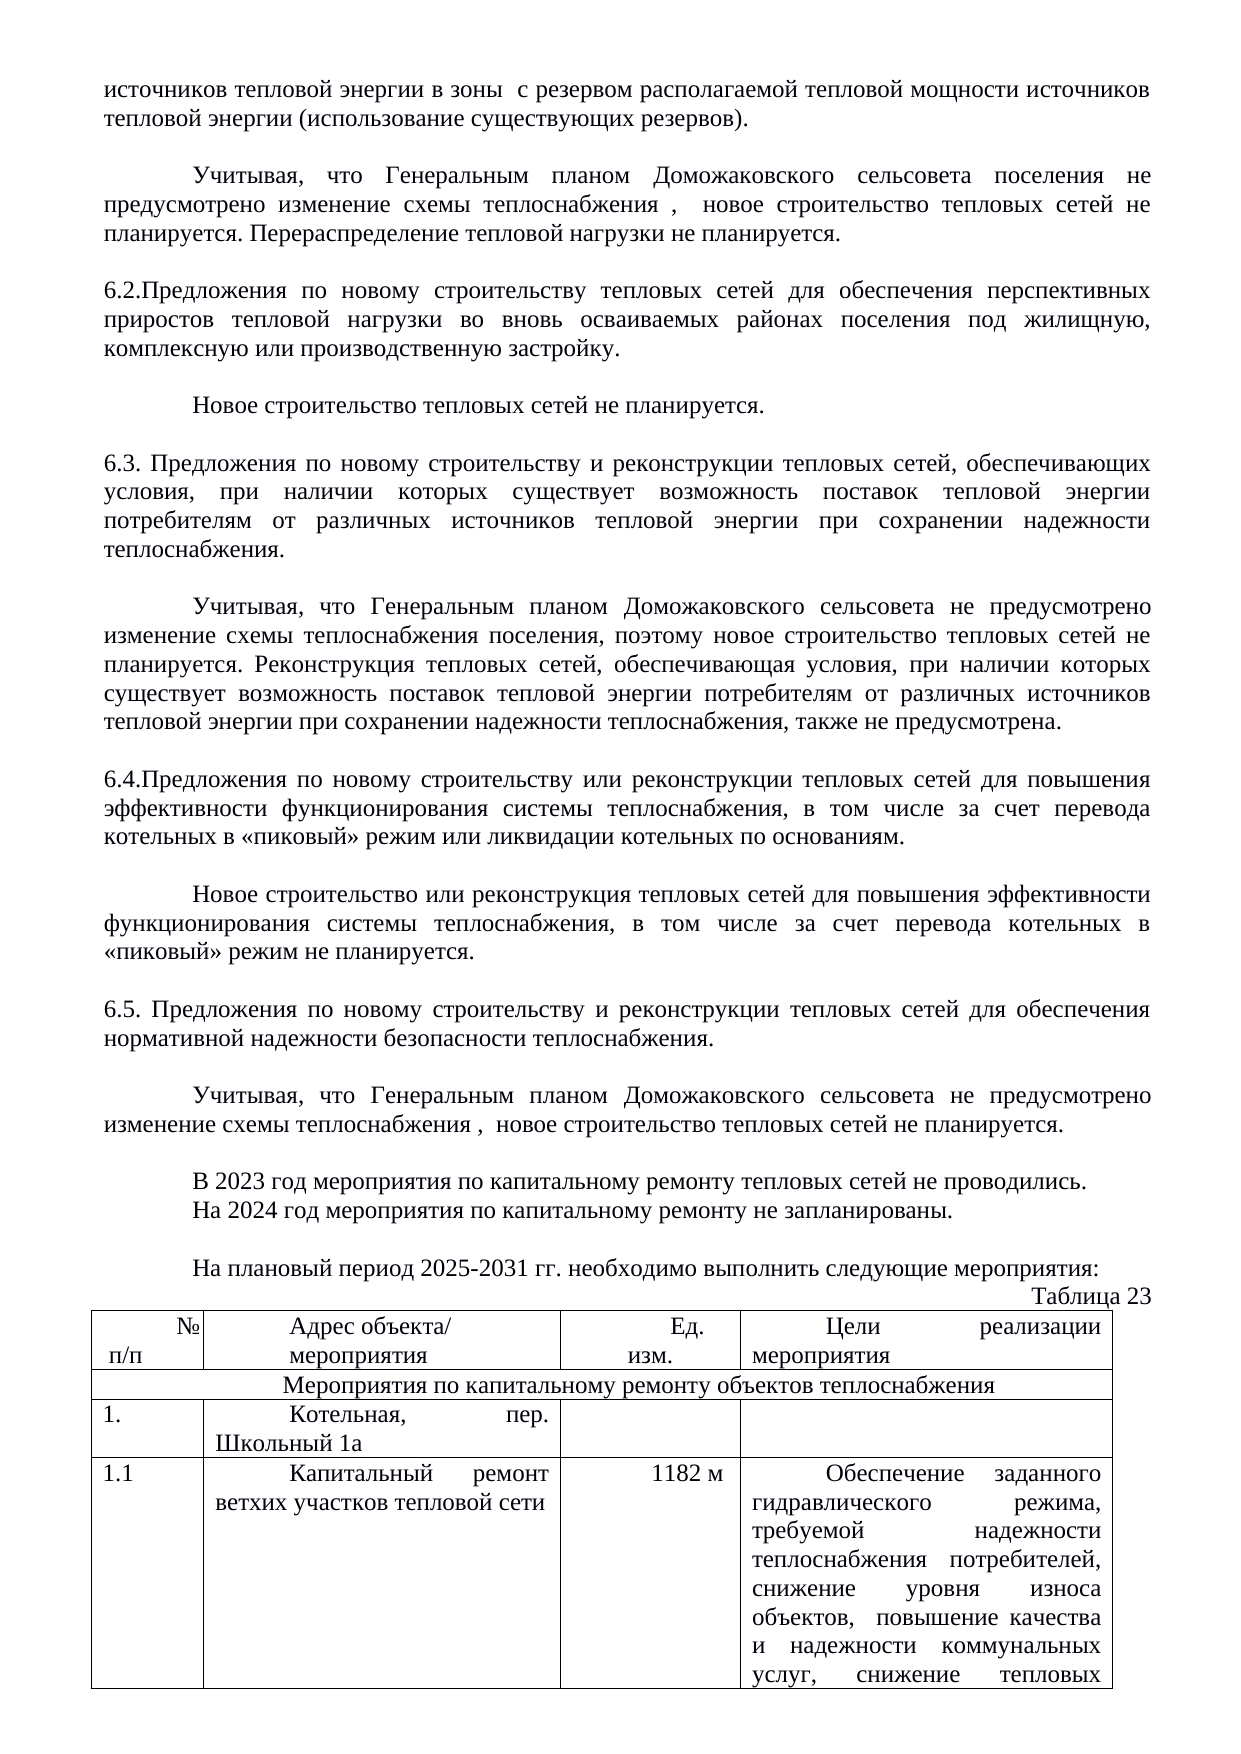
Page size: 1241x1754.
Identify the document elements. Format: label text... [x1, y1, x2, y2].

text Новое строительство или реконструкция тепловых сетей для повышения эффективности функционирования системы теплоснабжения, в том числе за счет перевода котельных в «пиковый» режим не планируется. [103, 879, 1152, 965]
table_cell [204, 1458, 560, 1688]
table_cell Котельная, пер. Школьный 1а [204, 1400, 560, 1457]
text 6.2.Предложения по новому строительству тепловых сетей для обеспечения перспективных приростов тепловой нагрузки во вновь осваиваемых районах поселения под жилищную, комплексную или производственную застройку. [103, 275, 1152, 361]
table_header Цели реализации мероприятия [741, 1311, 1112, 1369]
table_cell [741, 1458, 1112, 1688]
table_header Адрес объекта/ мероприятия [204, 1311, 560, 1369]
table_cell [741, 1400, 1112, 1457]
text Учитывая, что Генеральным планом Доможаковского сельсовета не предусмотрено изменение схемы теплоснабжения поселения, поэтому новое строительство тепловых сетей не планируется. Реконструкция тепловых сетей, обеспечивающая условия, при наличии которых существует возможность поставок тепловой энергии потребителям от различных источников тепловой энергии при сохранении надежности теплоснабжения, также не предусмотрена. [103, 591, 1152, 735]
table_cell 1. [92, 1400, 203, 1457]
text Таблица 23 [103, 1281, 1152, 1310]
text На плановый период 2025-2031 гг. необходимо выполнить следующие мероприятия: [103, 1253, 1152, 1281]
table_cell Мероприятия по капитальному ремонту объектов теплоснабжения [92, 1370, 1112, 1398]
text 6.3. Предложения по новому строительству и реконструкции тепловых сетей, обеспечивающих условия, при наличии которых существует возможность поставок тепловой энергии потребителям от различных источников тепловой энергии при сохранении надежности теплоснабжения. [103, 448, 1152, 563]
table_cell 1182 м [561, 1458, 740, 1688]
table_cell [561, 1400, 740, 1457]
text 6.4.Предложения по новому строительству или реконструкции тепловых сетей для повышения эффективности функционирования системы теплоснабжения, в том числе за счет перевода котельных в «пиковый» режим или ликвидации котельных по основаниям. [103, 764, 1152, 850]
text На 2024 год мероприятия по капитальному ремонту не запланированы. [103, 1195, 1152, 1224]
text Новое строительство тепловых сетей не планируется. [103, 390, 1152, 419]
text В 2023 год мероприятия по капитальному ремонту тепловых сетей не проводились. [103, 1166, 1152, 1195]
table_header № п/п [92, 1311, 203, 1369]
text 6.5. Предложения по новому строительству и реконструкции тепловых сетей для обеспечения нормативной надежности безопасности теплоснабжения. [103, 994, 1152, 1051]
text Учитывая, что Генеральным планом Доможаковского сельсовета поселения не предусмотрено изменение схемы теплоснабжения , новое строительство тепловых сетей не планируется. Перераспределение тепловой нагрузки не планируется. [103, 160, 1152, 246]
table_header Ед. изм. [561, 1311, 740, 1369]
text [103, 74, 1152, 131]
table_cell 1.1 [92, 1458, 203, 1688]
text Учитывая, что Генеральным планом Доможаковского сельсовета не предусмотрено изменение схемы теплоснабжения , новое строительство тепловых сетей не планируется. [103, 1080, 1152, 1138]
